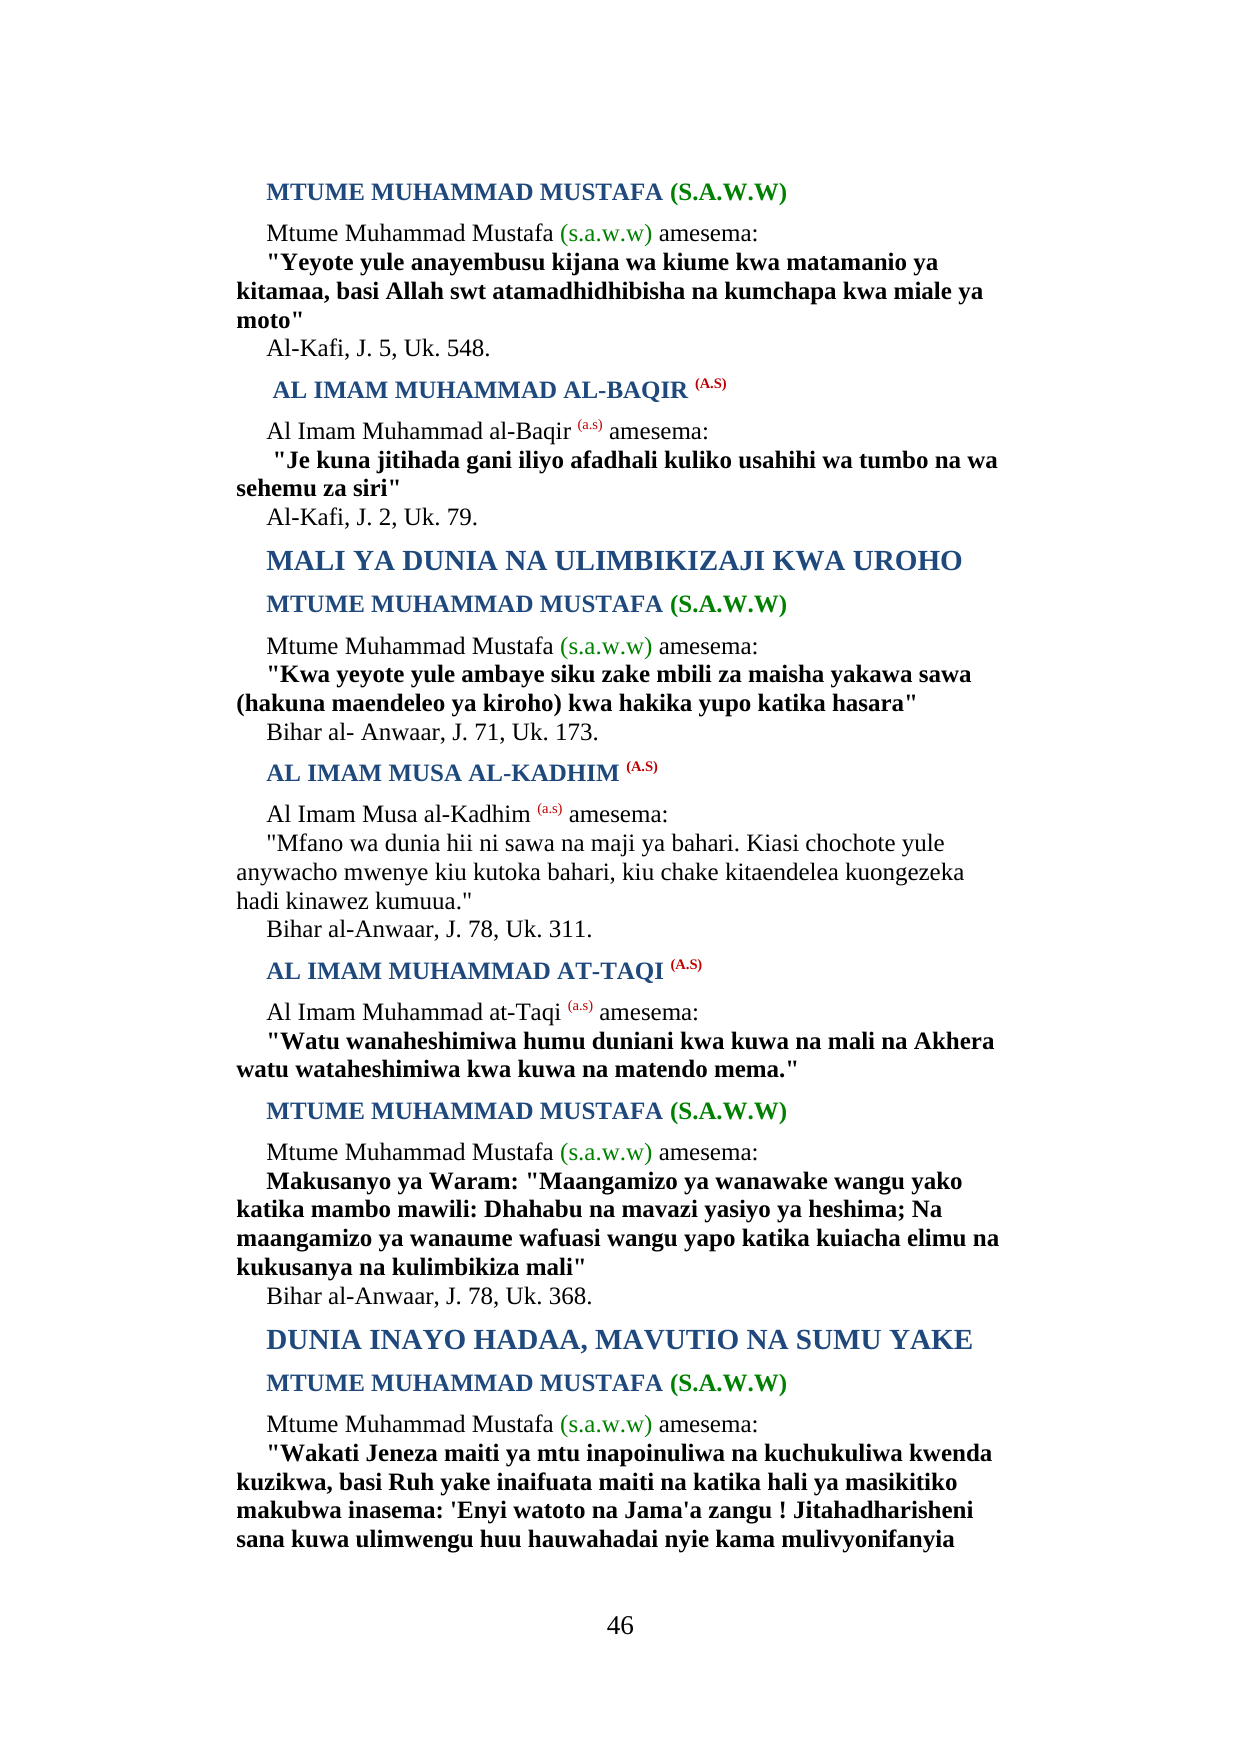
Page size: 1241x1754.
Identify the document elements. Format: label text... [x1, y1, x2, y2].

subtitle AL IMAM MUHAMMAD AT-TAQI (A.S) [236, 956, 1004, 984]
text Makusanyo ya Waram: "Maangamizo ya wanawake wangu yako katika mambo mawili: Dhahabu na mavazi yasiyo ya heshima; Na maangamizo ya wanaume wafuasi wangu yapo katika kuiacha elimu na kukusanya na kulimbikiza mali" [236, 1166, 1004, 1281]
subtitle AL IMAM MUHAMMAD AL-BAQIR (A.S) [236, 375, 1004, 403]
subtitle DUNIA INAYO HADAA, MAVUTIO NA SUMU YAKE [236, 1322, 1004, 1356]
text Mtume Muhammad Mustafa (s.a.w.w) amesema: [236, 1137, 1004, 1166]
text Al-Kafi, J. 2, Uk. 79. [236, 502, 1004, 531]
text Al-Kafi, J. 5, Uk. 548. [236, 333, 1004, 362]
subtitle MALI YA DUNIA NA ULIMBIKIZAJI KWA UROHO [236, 543, 1004, 577]
subtitle MTUME MUHAMMAD MUSTAFA (S.A.W.W) [236, 589, 1004, 618]
text Mtume Muhammad Mustafa (s.a.w.w) amesema: [236, 1409, 1004, 1438]
text Bihar al- Anwaar, J. 71, Uk. 173. [236, 717, 1004, 746]
subtitle MTUME MUHAMMAD MUSTAFA (S.A.W.W) [236, 1368, 1004, 1397]
text "Watu wanaheshimiwa humu duniani kwa kuwa na mali na Akhera watu wataheshimiwa kwa kuwa na matendo mema." [236, 1026, 1004, 1083]
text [236, 1438, 1004, 1553]
text Al Imam Musa al-Kadhim (a.s) amesema: [236, 799, 1004, 828]
subtitle MTUME MUHAMMAD MUSTAFA (S.A.W.W) [236, 1096, 1004, 1124]
text "Je kuna jitihada gani iliyo afadhali kuliko usahihi wa tumbo na wa sehemu za siri" [236, 445, 1004, 502]
text Al Imam Muhammad al-Baqir (a.s) amesema: [236, 416, 1004, 445]
text "Kwa yeyote yule ambaye siku zake mbili za maisha yakawa sawa (hakuna maendeleo ya kiroho) kwa hakika yupo katika hasara" [236, 659, 1004, 717]
text Mtume Muhammad Mustafa (s.a.w.w) amesema: [236, 631, 1004, 659]
subtitle AL IMAM MUSA AL-KADHIM (A.S) [236, 758, 1004, 787]
text Mtume Muhammad Mustafa (s.a.w.w) amesema: [236, 218, 1004, 247]
text "Mfano wa dunia hii ni sawa na maji ya bahari. Kiasi chochote yule anywacho mwenye kiu kutoka bahari, kiu chake kitaendelea kuongezeka hadi kinawez kumuua." [236, 828, 1004, 914]
text Bihar al-Anwaar, J. 78, Uk. 368. [236, 1281, 1004, 1309]
text Bihar al-Anwaar, J. 78, Uk. 311. [236, 914, 1004, 943]
subtitle MTUME MUHAMMAD MUSTAFA (S.A.W.W) [236, 177, 1004, 206]
text Al Imam Muhammad at-Taqi (a.s) amesema: [236, 997, 1004, 1026]
text "Yeyote yule anayembusu kijana wa kiume kwa matamanio ya kitamaa, basi Allah swt atamadhidhibisha na kumchapa kwa miale ya moto" [236, 247, 1004, 333]
